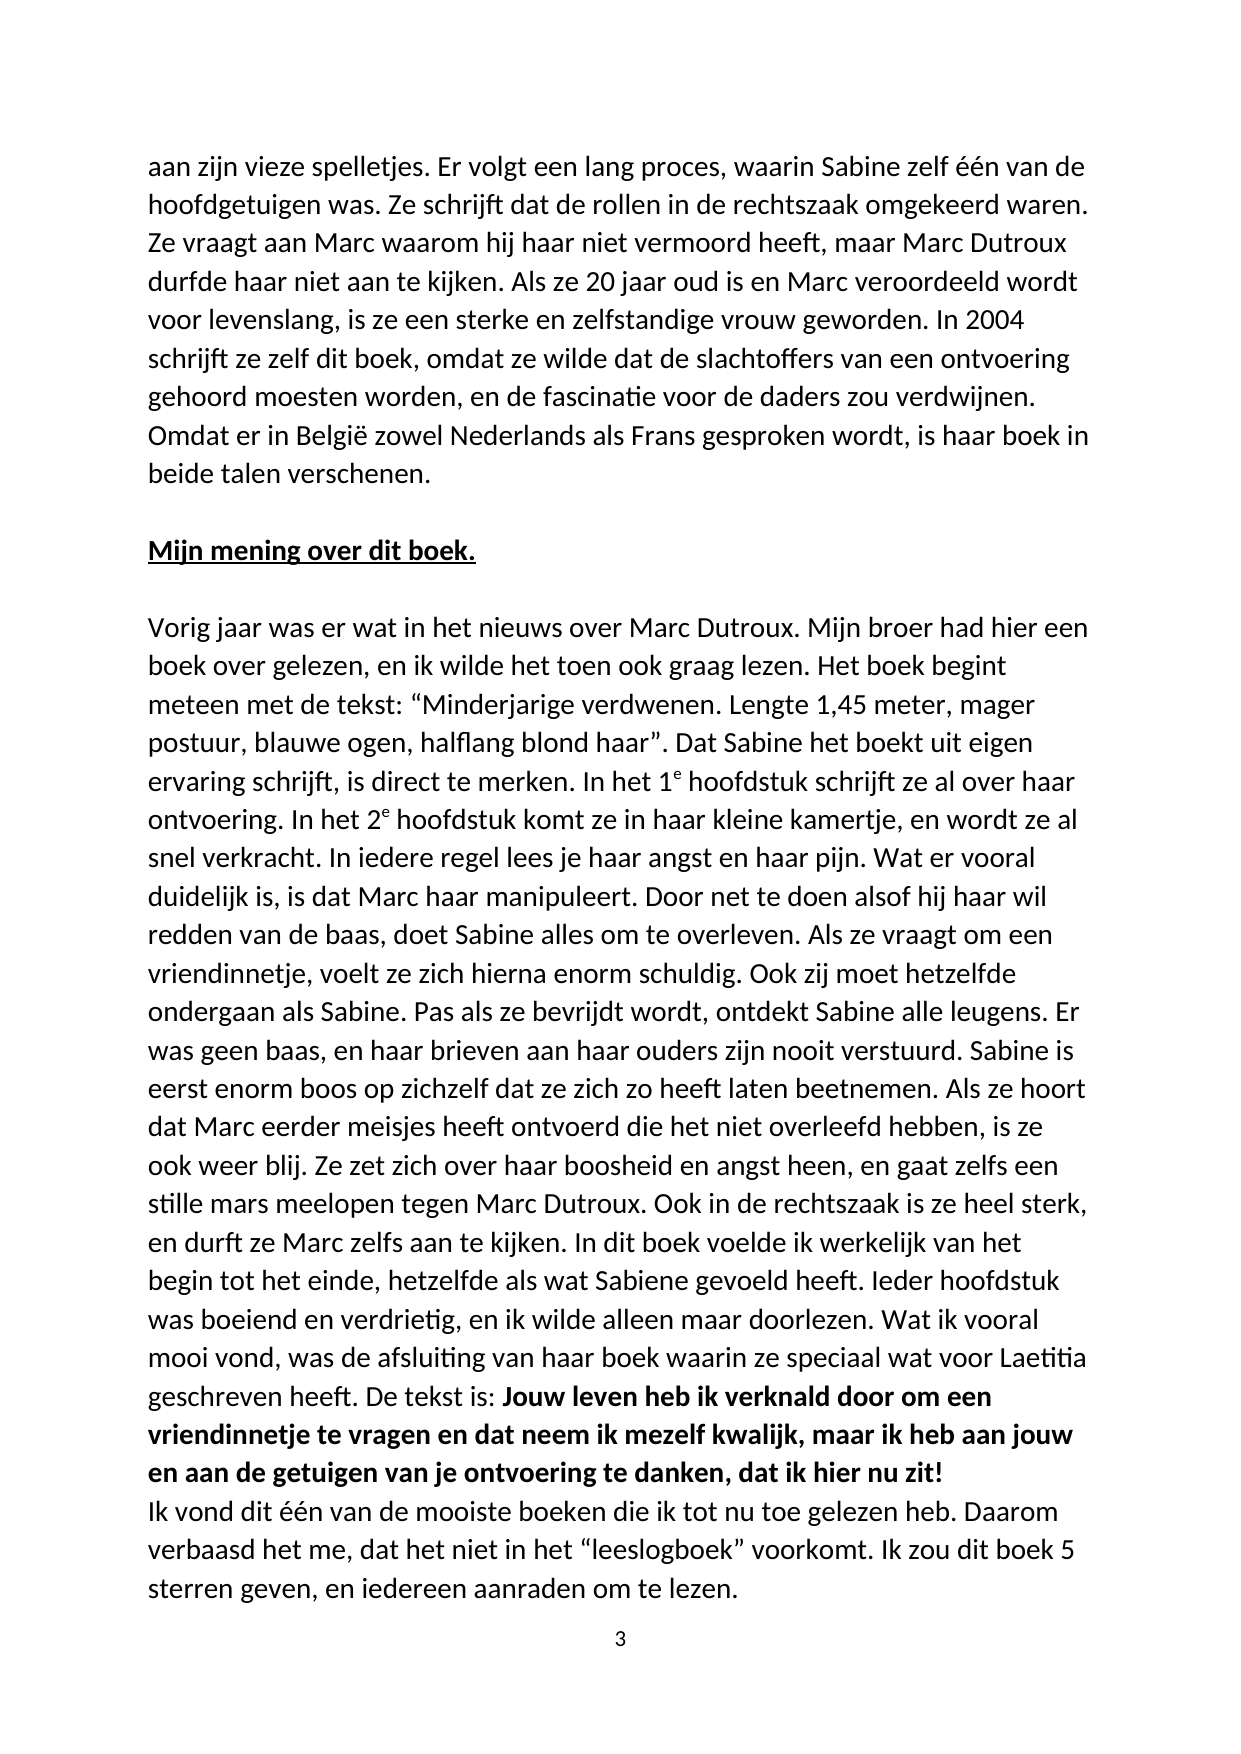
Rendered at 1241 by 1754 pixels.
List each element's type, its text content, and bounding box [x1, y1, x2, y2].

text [148, 148, 1093, 491]
text Ik vond dit één van de mooiste boeken die ik tot nu toe gelezen heb. Daarom verbaasd het me, dat het niet in het “leeslogboek” voorkomt. Ik zou dit boek 5 sterren geven, en iedereen aanraden om te lezen. [148, 1493, 1093, 1605]
text Mijn mening over dit boek. [148, 532, 1093, 568]
text Vorig jaar was er wat in het nieuws over Marc Dutroux. Mijn broer had hier een boek over gelezen, en ik wilde het toen ook graag lezen. Het boek begint meteen met de tekst: “Minderjarige verdwenen. Lengte 1,45 meter, mager postuur, blauwe ogen, halflang blond haar”. Dat Sabine het boekt uit eigen ervaring schrijft, is direct te merken. In het 1e hoofdstuk schrijft ze al over haar ontvoering. In het 2e hoofdstuk komt ze in haar kleine kamertje, en wordt ze al snel verkracht. In iedere regel lees je haar angst en haar pijn. Wat er vooral duidelijk is, is dat Marc haar manipuleert. Door net te doen alsof hij haar wil redden van de baas, doet Sabine alles om te overleven. Als ze vraagt om een vriendinnetje, voelt ze zich hierna enorm schuldig. Ook zij moet hetzelfde ondergaan als Sabine. Pas als ze bevrijdt wordt, ontdekt Sabine alle leugens. Er was geen baas, en haar brieven aan haar ouders zijn nooit verstuurd. Sabine is eerst enorm boos op zichzelf dat ze zich zo heeft laten beetnemen. Als ze hoort dat Marc eerder meisjes heeft ontvoerd die het niet overleefd hebben, is ze ook weer blij. Ze zet zich over haar boosheid en angst heen, en gaat zelfs een stille mars meelopen tegen Marc Dutroux. Ook in de rechtszaak is ze heel sterk, en durft ze Marc zelfs aan te kijken. In dit boek voelde ik werkelijk van het begin tot het einde, hetzelfde als wat Sabiene gevoeld heeft. Ieder hoofdstuk was boeiend en verdrietig, en ik wilde alleen maar doorlezen. Wat ik vooral mooi vond, was de afsluiting van haar boek waarin ze speciaal wat voor Laetitia geschreven heeft. De tekst is: Jouw leven heb ik verknald door om een vriendinnetje te vragen en dat neem ik mezelf kwalijk, maar ik heb aan jouw en aan de getuigen van je ontvoering te danken, dat ik hier nu zit! [148, 609, 1093, 1490]
